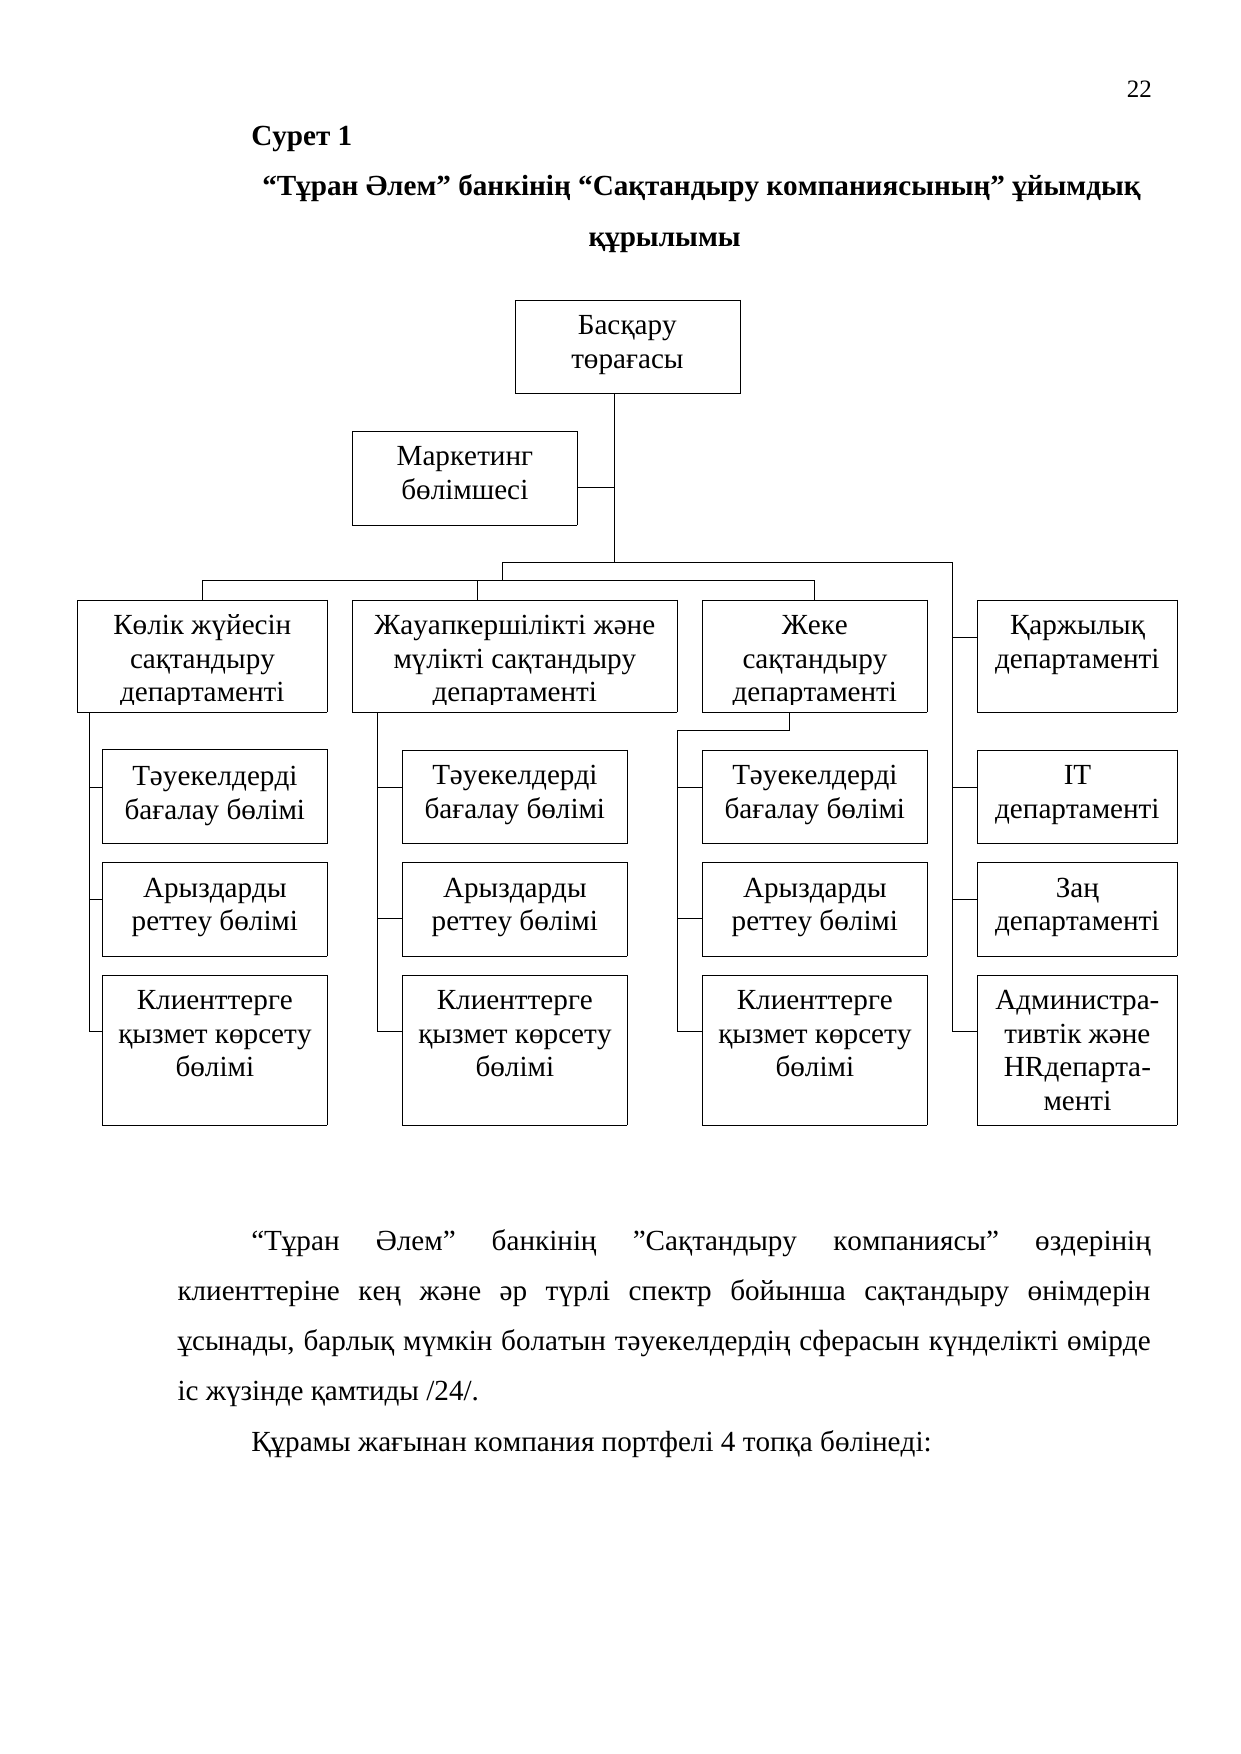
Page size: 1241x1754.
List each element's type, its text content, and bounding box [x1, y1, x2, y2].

text Сурет 1 [177, 118, 1152, 152]
text Құрамы жағынан компания портфелі 4 топқа бөлінеді: [177, 1424, 1152, 1457]
subtitle “Тұран Әлем” банкінің “Сақтандыру компаниясының” ұйымдық құрылымы [177, 168, 1152, 252]
text “Тұран Әлем” банкінің ”Сақтандыру компаниясы” өздерінің клиенттеріне кең және әр түрлі спектр бойынша сақтандыру өнімдерін ұсынады, барлық мүмкін болатын тәуекелдердің сферасын күнделікті өмірде іс жүзінде қамтиды /24/. [177, 1223, 1152, 1407]
